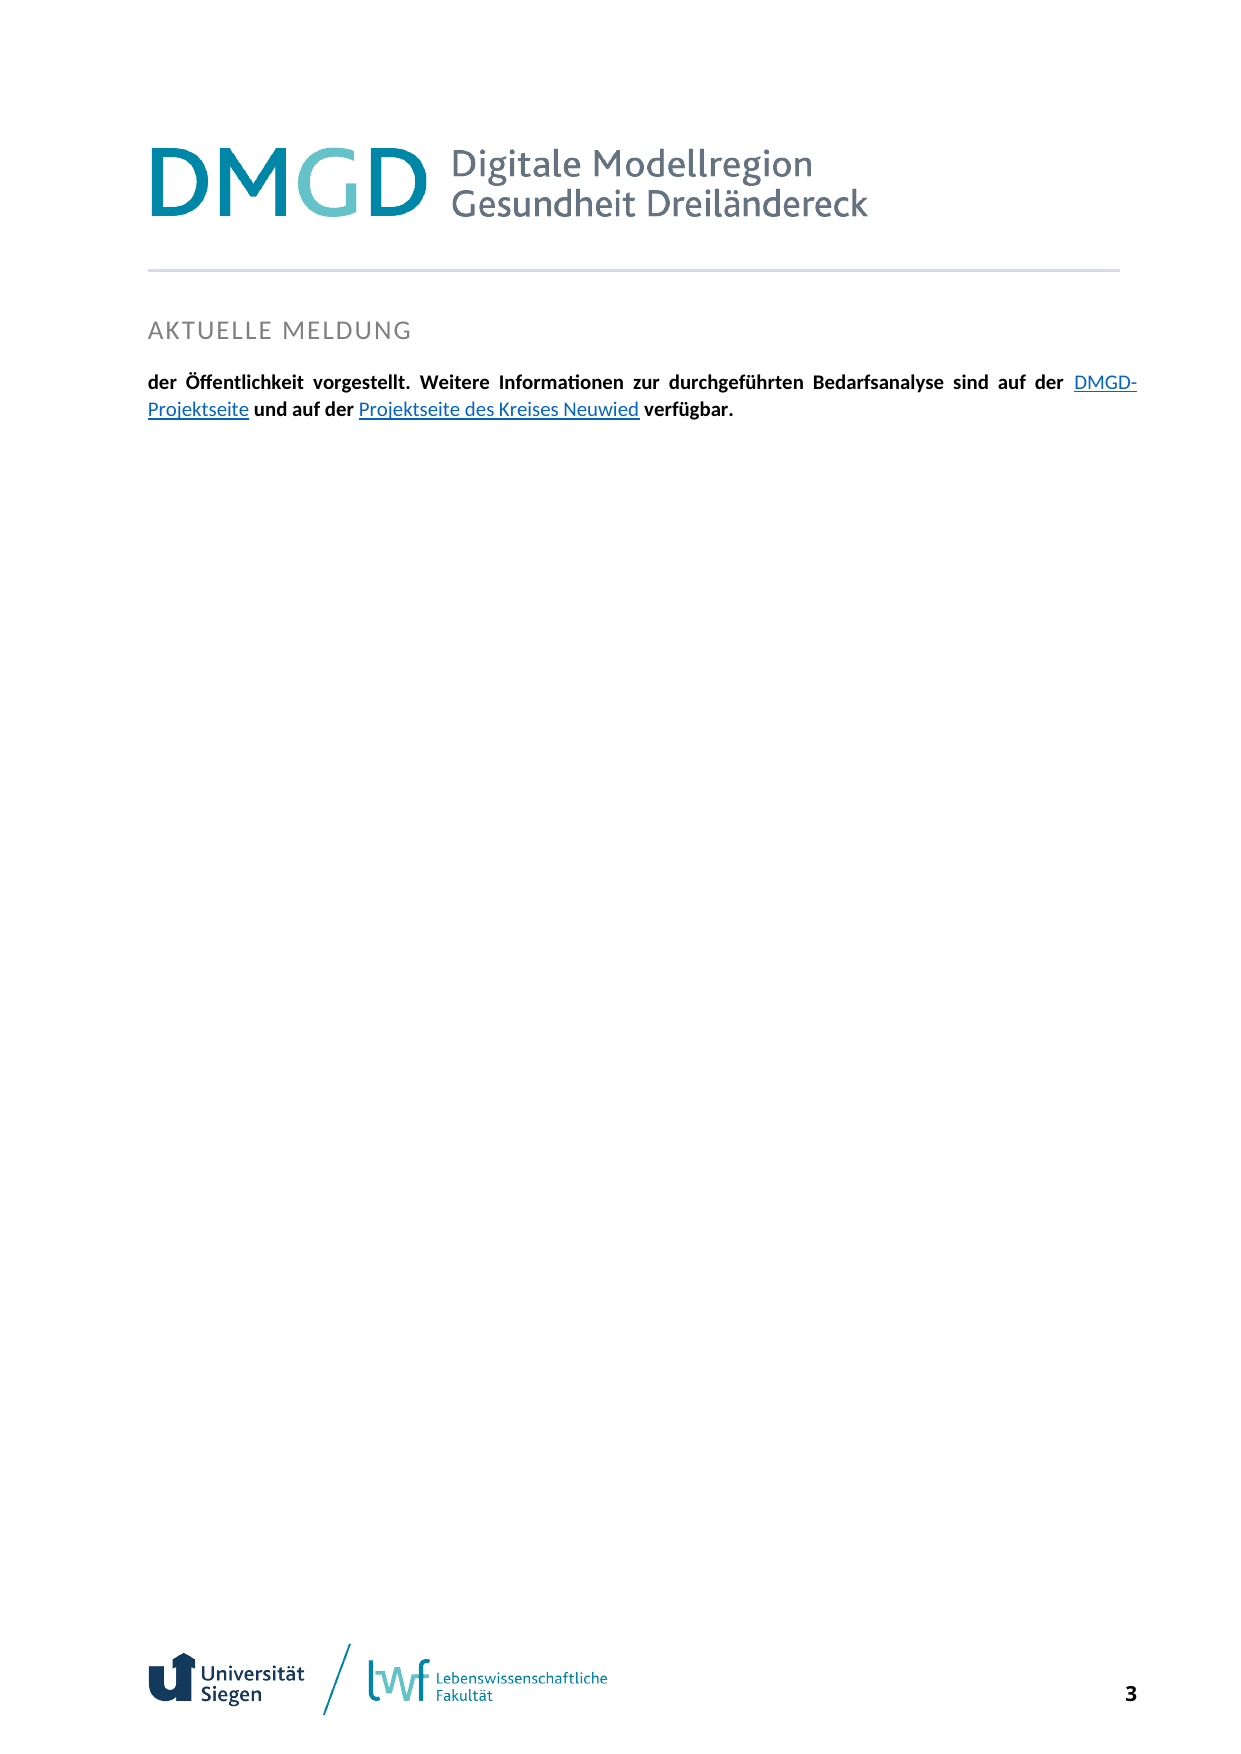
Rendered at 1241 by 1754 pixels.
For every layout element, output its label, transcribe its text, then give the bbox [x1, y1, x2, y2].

picture [103, 93, 920, 261]
picture [133, 1631, 624, 1731]
